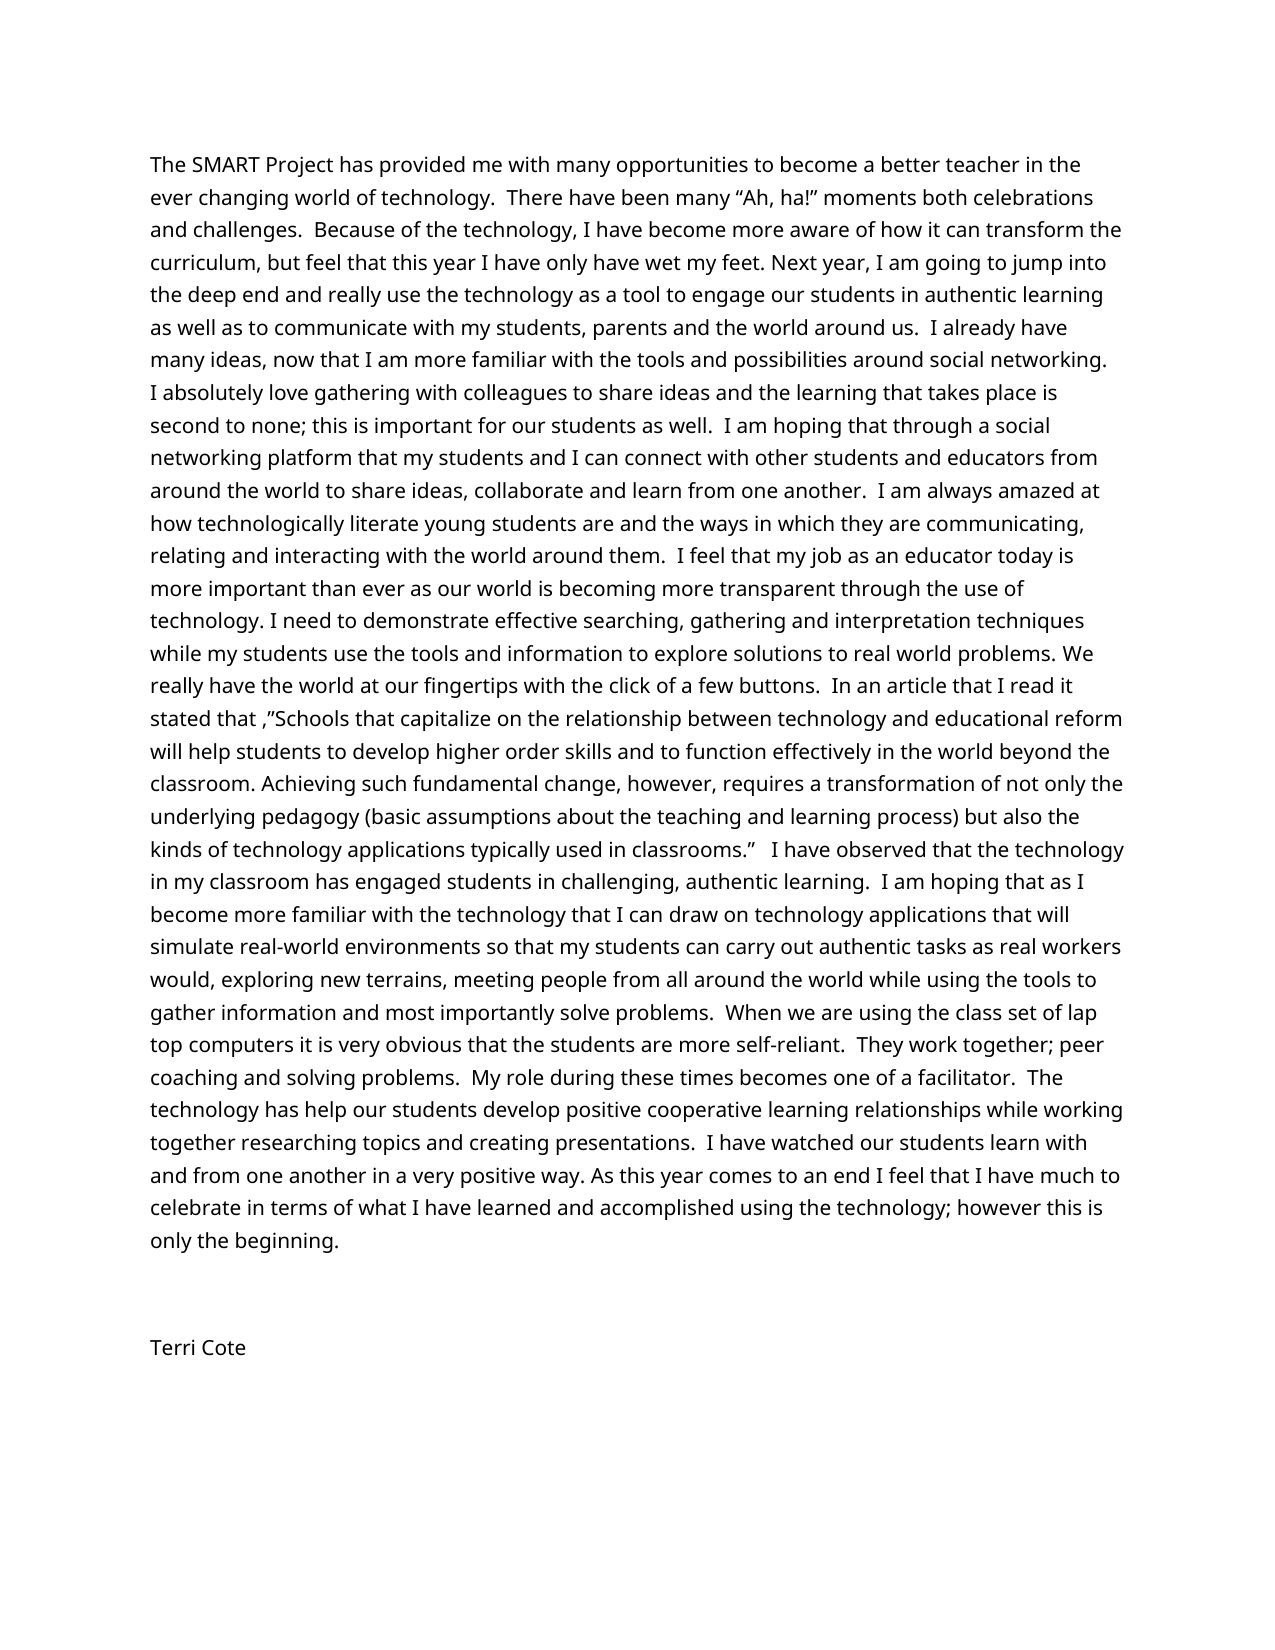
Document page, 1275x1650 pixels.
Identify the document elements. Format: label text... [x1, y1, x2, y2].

text The SMART Project has provided me with many opportunities to become a better teacher in the ever changing world of technology. There have been many “Ah, ha!” moments both celebrations and challenges. Because of the technology, I have become more aware of how it can transform the curriculum, but feel that this year I have only have wet my feet. Next year, I am going to jump into the deep end and really use the technology as a tool to engage our students in authentic learning as well as to communicate with my students, parents and the world around us. I already have many ideas, now that I am more familiar with the tools and possibilities around social networking. I absolutely love gathering with colleagues to share ideas and the learning that takes place is second to none; this is important for our students as well. I am hoping that through a social networking platform that my students and I can connect with other students and educators from around the world to share ideas, collaborate and learn from one another. I am always amazed at how technologically literate young students are and the ways in which they are communicating, relating and interacting with the world around them. I feel that my job as an educator today is more important than ever as our world is becoming more transparent through the use of technology. I need to demonstrate effective searching, gathering and interpretation techniques while my students use the tools and information to explore solutions to real world problems. We really have the world at our fingertips with the click of a few buttons. In an article that I read it stated that ,”Schools that capitalize on the relationship between technology and educational reform will help students to develop higher order skills and to function effectively in the world beyond the classroom. Achieving such fundamental change, however, requires a transformation of not only the underlying pedagogy (basic assumptions about the teaching and learning process) but also the kinds of technology applications typically used in classrooms.” I have observed that the technology in my classroom has engaged students in challenging, authentic learning. I am hoping that as I become more familiar with the technology that I can draw on technology applications that will simulate real-world environments so that my students can carry out authentic tasks as real workers would, exploring new terrains, meeting people from all around the world while using the tools to gather information and most importantly solve problems. When we are using the class set of lap top computers it is very obvious that the students are more self-reliant. They work together; peer coaching and solving problems. My role during these times becomes one of a facilitator. The technology has help our students develop positive cooperative learning relationships while working together researching topics and creating presentations. I have watched our students learn with and from one another in a very positive way. As this year comes to an end I feel that I have much to celebrate in terms of what I have learned and accomplished using the technology; however this is only the beginning. [150, 150, 1125, 1254]
text Terri Cote [150, 1333, 1125, 1361]
